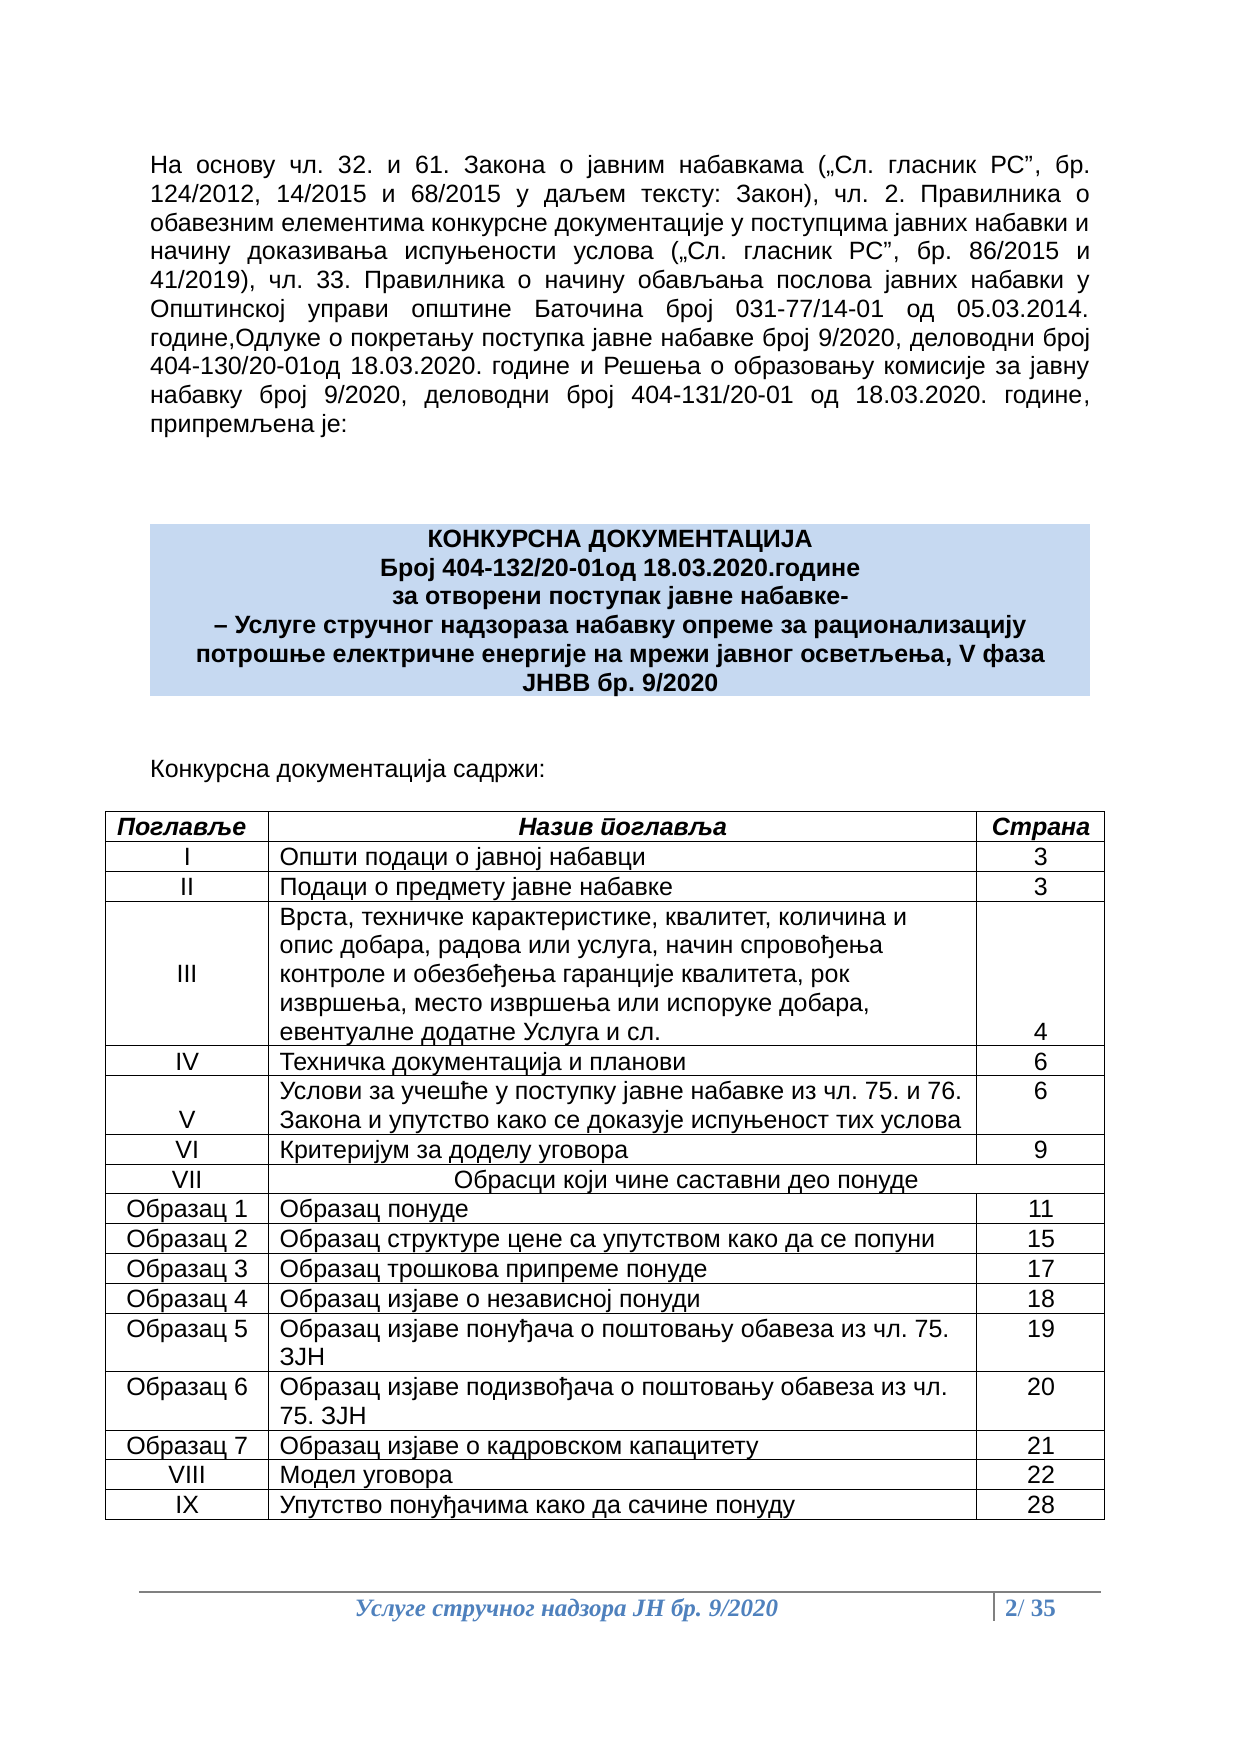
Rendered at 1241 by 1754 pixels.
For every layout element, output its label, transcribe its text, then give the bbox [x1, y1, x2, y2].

text КОНКУРСНА ДОКУМЕНТАЦИЈА [150, 524, 1090, 552]
table_cell Образац изјаве о независној понуди [269, 1284, 976, 1312]
subtitle На основу чл. 32. и 61. Закона о јавним набавкама („Сл. гласник РС”, бр. 124/2012, 14/2015 и 68/2015 у даљем тексту: Закон), чл. 2. Правилника о обавезним елементима конкурсне документације у поступцима јавних набавки и начину доказивања испуњености услова („Сл. гласник РС”, бр. 86/2015 и 41/2019), чл. 33. Правилника о начину обављања послова јавних набавки у Општинској управи општине Баточина број 031-77/14-01 од 05.03.2014. године,Одлуке о покретању поступка јавне набавке број 9/2020, деловодни број 404-130/20-01од 18.03.2020. године и Решења о образовању комисије за јавну набавку број 9/2020, деловодни број 404-131/20-01 од 18.03.2020. године, припремљена је: [150, 150, 1090, 437]
table_cell Општи подаци о јавној набавци [269, 842, 976, 871]
table_cell Образац изјаве подизвођача о поштовању обавеза из чл. 75. ЗЈН [269, 1372, 976, 1429]
table_cell Образац структуре цене са упутством како да се попуни [269, 1224, 976, 1253]
table_header Назив поглавља [269, 812, 976, 841]
table_cell 19 [977, 1314, 1104, 1371]
table_cell Образац понуде [269, 1194, 976, 1223]
text за отворени поступак јавне набавке- [150, 581, 1090, 610]
text Конкурсна документација садржи: [150, 754, 1090, 782]
table_cell V [106, 1076, 268, 1134]
table_cell Обрасци који чине саставни део понуде [269, 1165, 1104, 1193]
table_cell Модел уговора [269, 1460, 976, 1489]
table_cell Упутство понуђачима како да сачине понуду [269, 1490, 976, 1519]
table_cell 21 [977, 1431, 1104, 1459]
table_cell 18 [977, 1284, 1104, 1312]
text Број 404-132/20-01од 18.03.2020.године [150, 552, 1090, 581]
table_cell I [106, 842, 268, 871]
table_cell 11 [977, 1194, 1104, 1223]
table_cell Образац трошкова припреме понуде [269, 1254, 976, 1283]
table_cell 4 [977, 902, 1104, 1045]
table_cell VII [106, 1165, 268, 1193]
table_cell Образац изјаве понуђача о поштовању обавеза из чл. 75. ЗЈН [269, 1314, 976, 1371]
table_cell Образац 6 [106, 1372, 268, 1429]
table_cell 3 [977, 842, 1104, 871]
table_cell Образац изјаве о кадровском капацитету [269, 1431, 976, 1459]
table_cell 6 [977, 1076, 1104, 1134]
table_cell VIII [106, 1460, 268, 1489]
table_cell Техничка документација и планови [269, 1046, 976, 1075]
table_cell Образац 4 [106, 1284, 268, 1312]
table_cell III [106, 902, 268, 1045]
table_cell Подаци о предмету јавне набавке [269, 872, 976, 901]
table_cell Врста, техничке карактеристике, квалитет, количина и опис добара, радова или услуга, начин спровођења контроле и обезбеђења гаранције квалитета, рок извршења, место извршења или испoруке добара, евентуалне додатне Услуга и сл. [269, 902, 976, 1045]
table_cell 20 [977, 1372, 1104, 1429]
table_cell Критеријум за доделу уговора [269, 1135, 976, 1163]
table_cell 17 [977, 1254, 1104, 1283]
table_cell 28 [977, 1490, 1104, 1519]
table_cell 22 [977, 1460, 1104, 1489]
table_cell Образац 5 [106, 1314, 268, 1371]
table_cell 15 [977, 1224, 1104, 1253]
table_cell Образац 1 [106, 1194, 268, 1223]
table_cell 3 [977, 872, 1104, 901]
table_cell IX [106, 1490, 268, 1519]
table_cell Образац 3 [106, 1254, 268, 1283]
table_header Поглавље [106, 812, 268, 841]
table_cell Услови за учешће у поступку јавне набавке из чл. 75. и 76. Закона и упутство како се доказује испуњеност тих услова [269, 1076, 976, 1134]
text ЈНВВ бр. 9/2020 [150, 667, 1090, 696]
table_cell II [106, 872, 268, 901]
table_cell VI [106, 1135, 268, 1163]
table_header Страна [977, 812, 1104, 841]
table_cell 9 [977, 1135, 1104, 1163]
table_cell IV [106, 1046, 268, 1075]
table_cell Образац 7 [106, 1431, 268, 1459]
table_cell 6 [977, 1046, 1104, 1075]
table_cell Образац 2 [106, 1224, 268, 1253]
text – Услуге стручног надзораза набавку опреме за рационализацију потрошње електричне енергије на мрежи јавног осветљења, V фаза [150, 610, 1090, 667]
